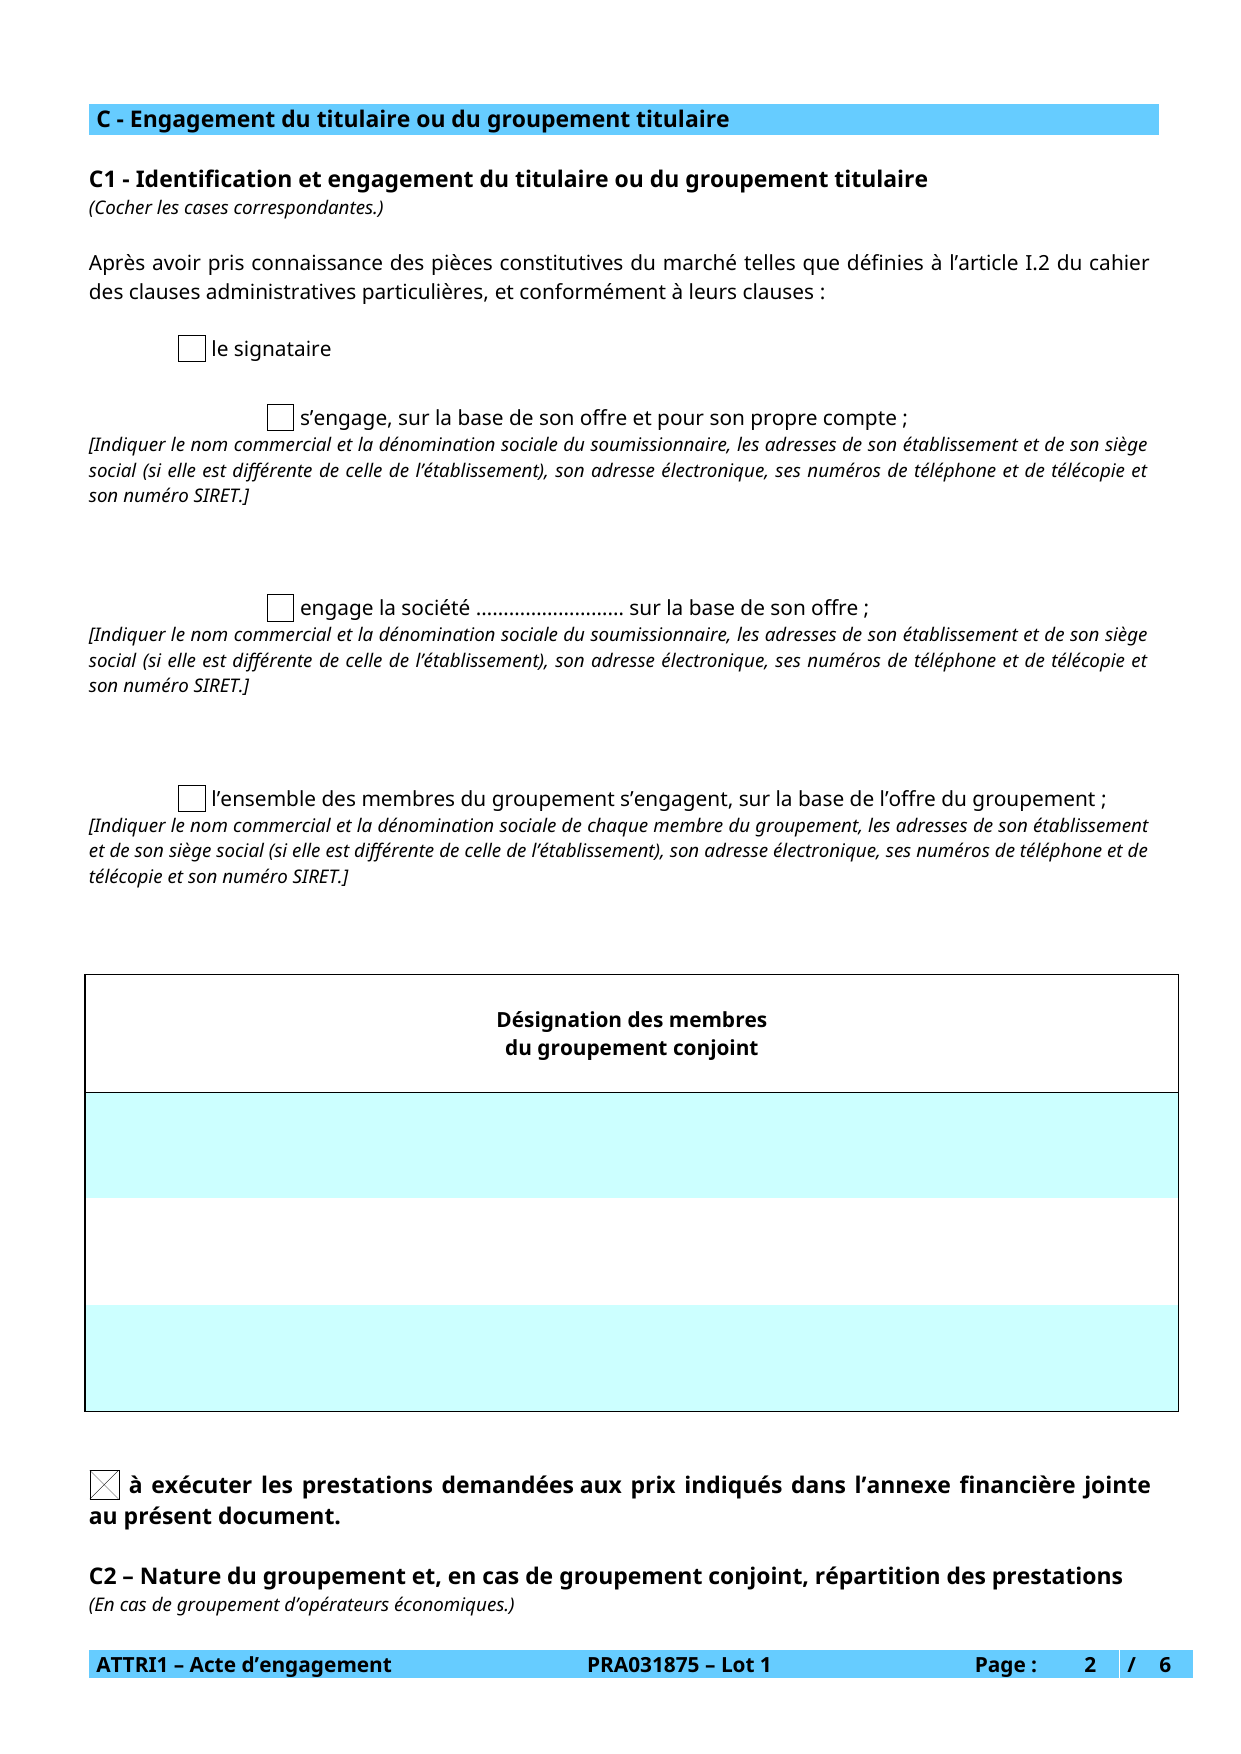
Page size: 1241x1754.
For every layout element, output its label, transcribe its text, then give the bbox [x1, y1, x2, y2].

text C2 – Nature du groupement et, en cas de groupement conjoint, répartition des prestations [89, 1560, 1152, 1591]
text s’engage, sur la base de son offre et pour son propre compte ; [266, 403, 1152, 431]
text (Cocher les cases correspondantes.) [89, 194, 1152, 220]
text [Indiquer le nom commercial et la dénomination sociale du soumissionnaire, les adresses de son établissement et de son siège social (si elle est différente de celle de l’établissement), son adresse électronique, ses numéros de téléphone et de télécopie et son numéro SIRET.] [89, 622, 1152, 698]
table_cell [86, 1305, 1178, 1411]
text Après avoir pris connaissance des pièces constitutives du marché telles que définies à l’article I.2 du cahier des clauses administratives particulières, et conformément à leurs clauses : [89, 248, 1152, 305]
text l’ensemble des membres du groupement s’engagent, sur la base de l’offre du groupement ; [177, 784, 1152, 812]
table_cell [86, 1093, 1178, 1198]
text engage la société ……………………… sur la base de son offre ; [266, 593, 1152, 622]
text [Indiquer le nom commercial et la dénomination sociale de chaque membre du groupement, les adresses de son établissement et de son siège social (si elle est différente de celle de l’établissement), son adresse électronique, ses numéros de téléphone et de télécopie et son numéro SIRET.] [89, 812, 1152, 889]
table_header C - Engagement du titulaire ou du groupement titulaire [89, 104, 1159, 135]
text le signataire [177, 334, 1152, 362]
text [Indiquer le nom commercial et la dénomination sociale du soumissionnaire, les adresses de son établissement et de son siège social (si elle est différente de celle de l’établissement), son adresse électronique, ses numéros de téléphone et de télécopie et son numéro SIRET.] [89, 431, 1152, 508]
subtitle C1 - Identification et engagement du titulaire ou du groupement titulaire [89, 163, 1152, 194]
text (En cas de groupement d’opérateurs économiques.) [89, 1591, 1152, 1617]
table_header Désignation des membres du groupement conjoint [86, 975, 1178, 1092]
text à exécuter les prestations demandées aux prix indiqués dans l’annexe financière jointe au présent document. [89, 1469, 1152, 1532]
table_cell [86, 1199, 1178, 1305]
